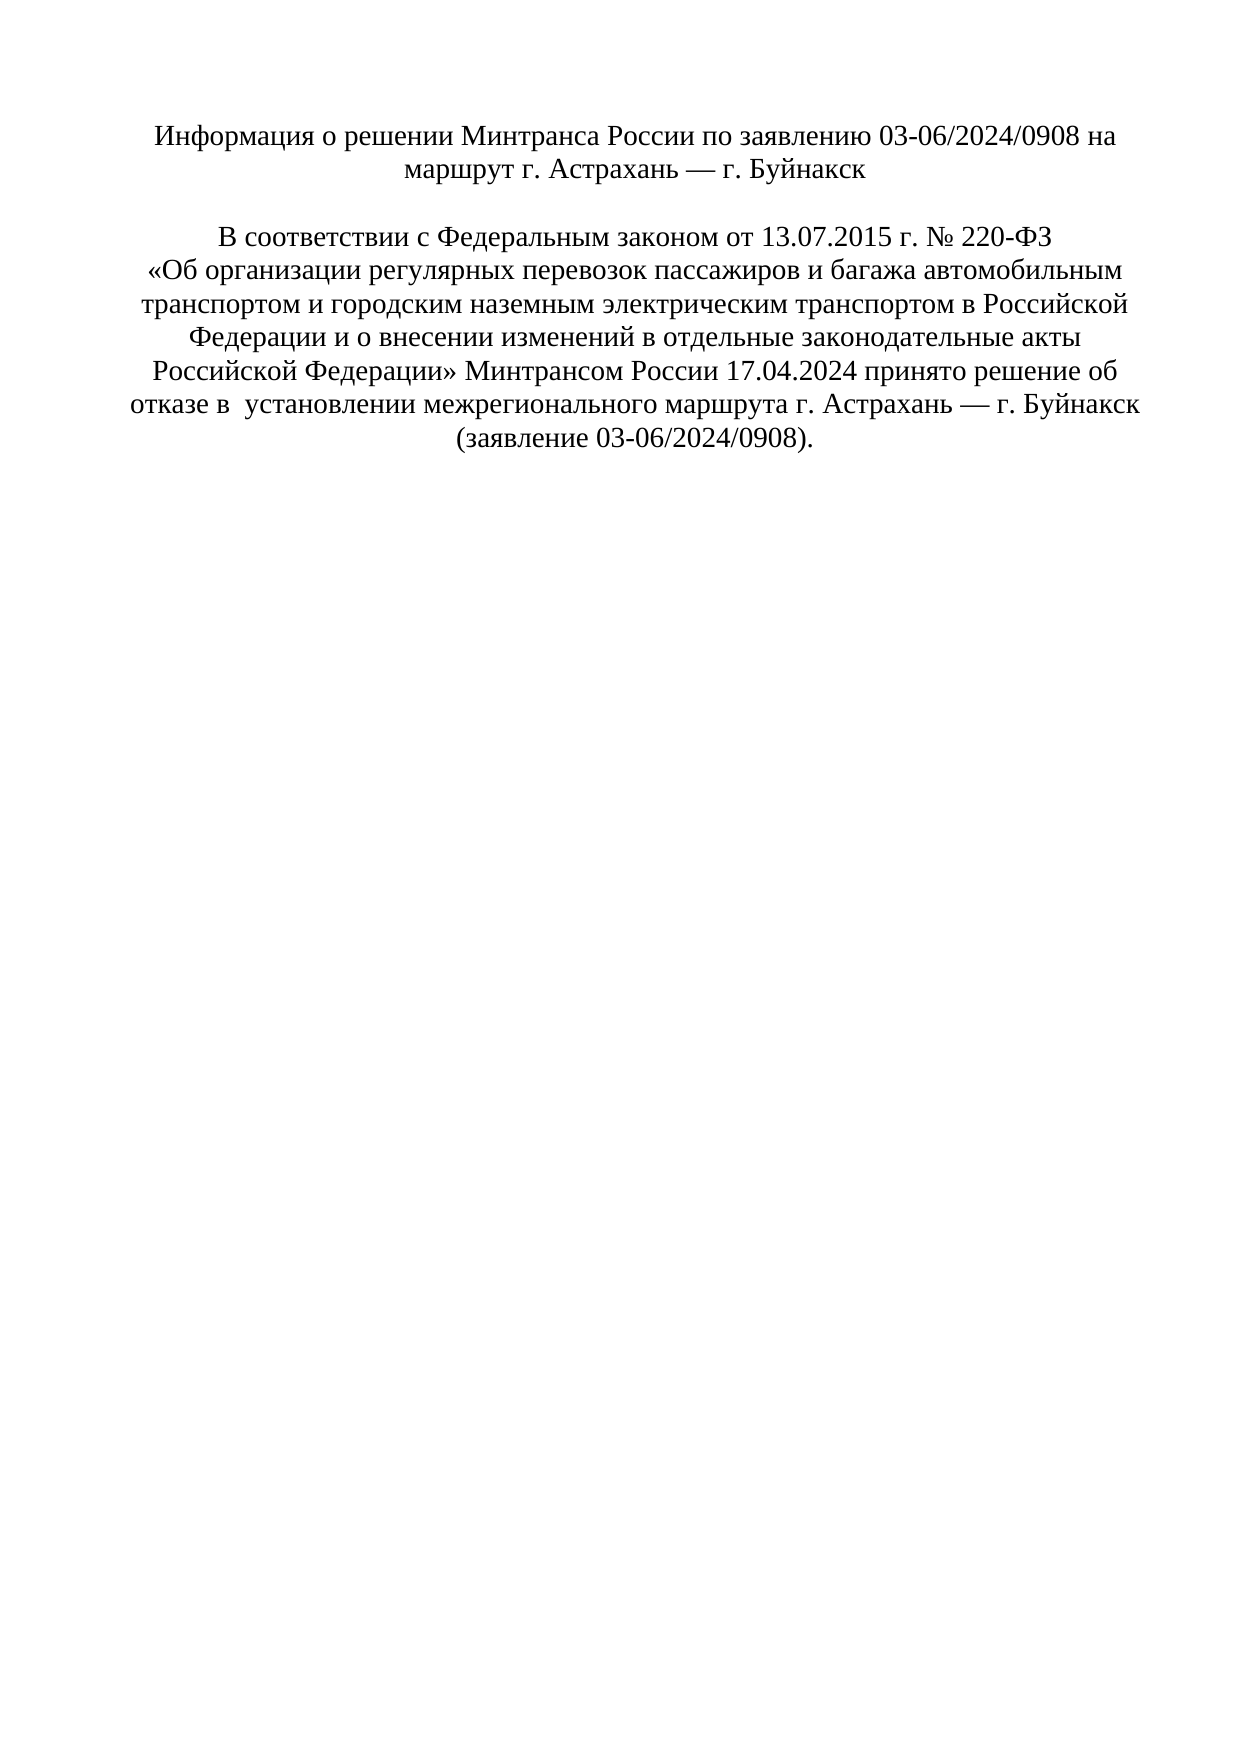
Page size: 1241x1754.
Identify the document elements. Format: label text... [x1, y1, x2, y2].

text Информация о решении Минтранса России по заявлению 03-06/2024/0908 на маршрут г. Астрахань — г. Буйнакск [118, 118, 1152, 185]
text В соответствии с Федеральным законом от 13.07.2015 г. № 220-ФЗ «Об организации регулярных перевозок пассажиров и багажа автомобильным транспортом и городским наземным электрическим транспортом в Российской Федерации и о внесении изменений в отдельные законодательные акты Российской Федерации» Минтрансом России 17.04.2024 принято решение об отказе в установлении межрегионального маршрута г. Астрахань — г. Буйнакск (заявление 03-06/2024/0908). [118, 219, 1152, 453]
